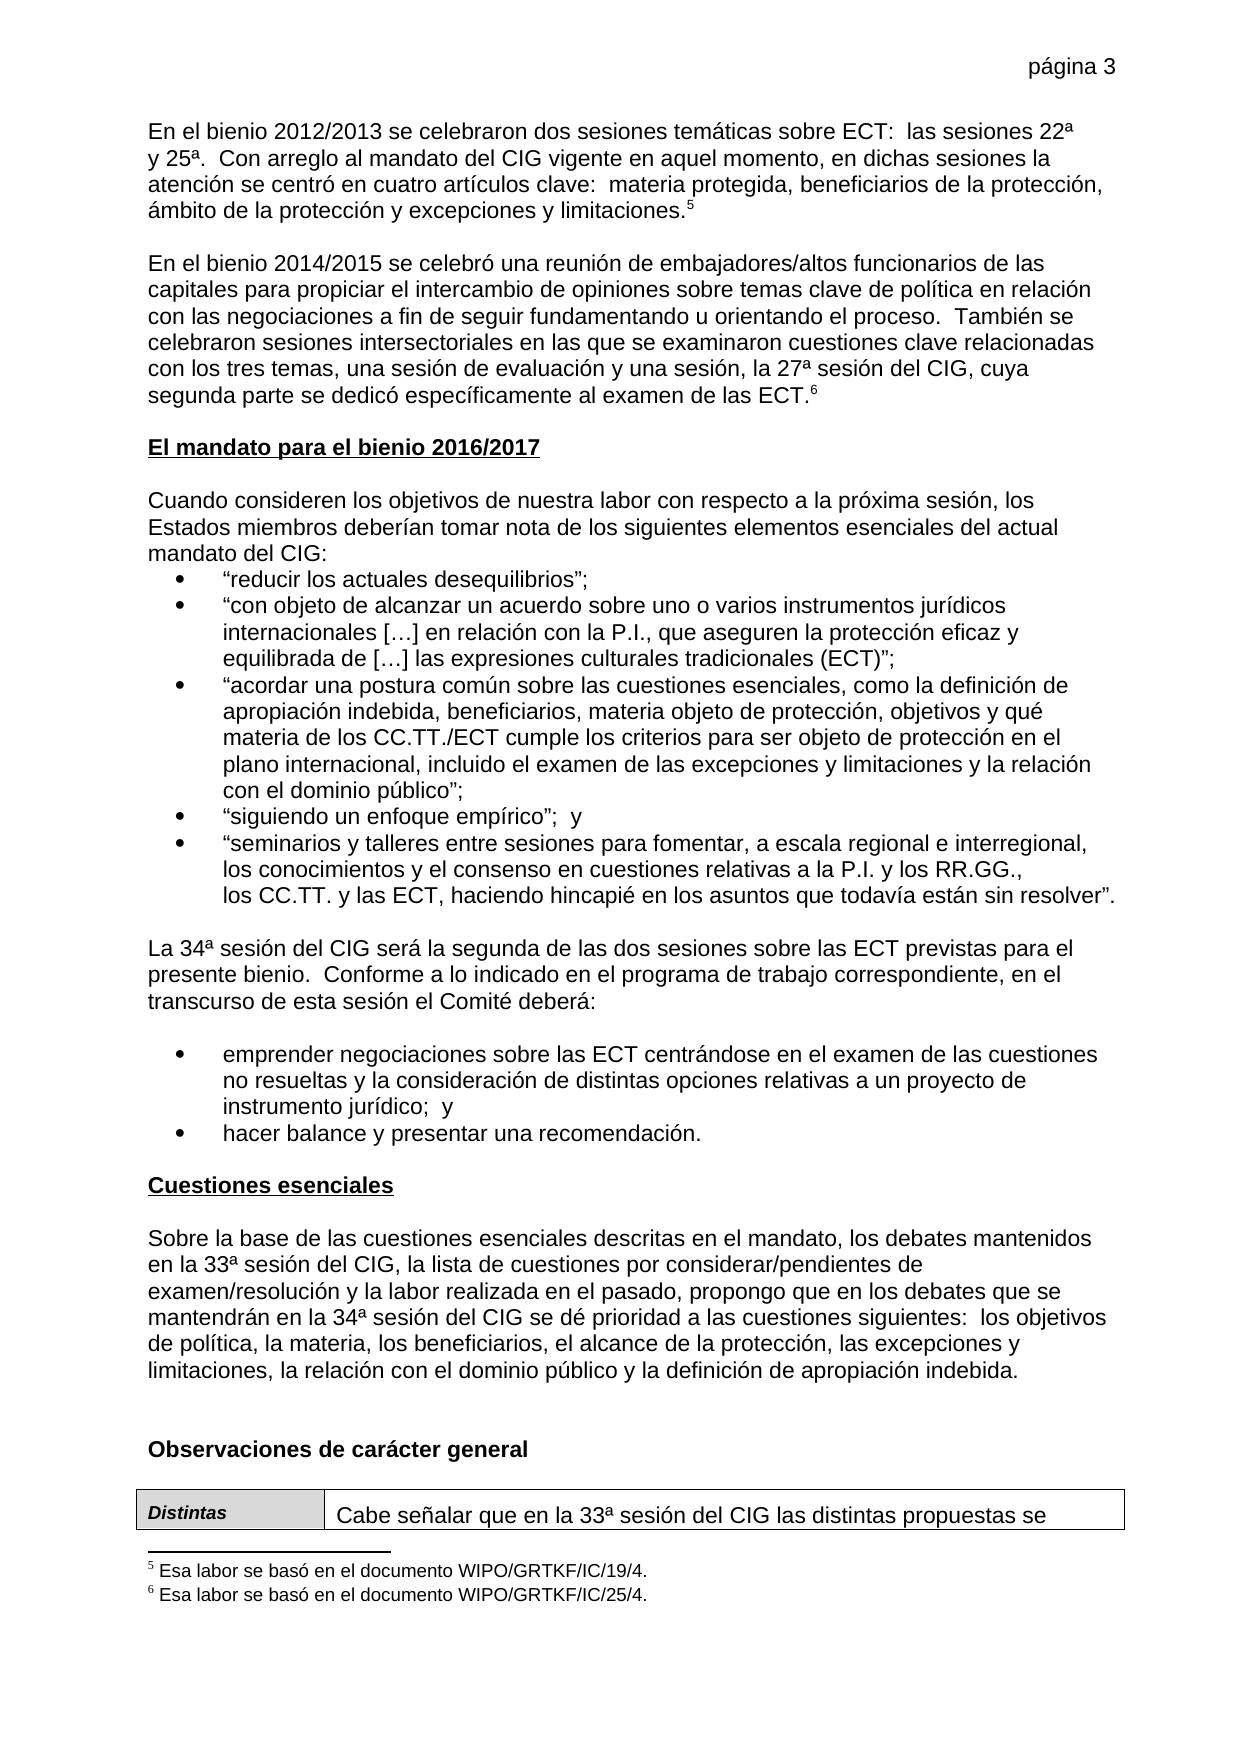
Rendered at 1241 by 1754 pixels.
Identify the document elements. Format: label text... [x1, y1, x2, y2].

list “acordar una postura común sobre las cuestiones esenciales, como la definición de apropiación indebida, beneficiarios, materia objeto de protección, objetivos y qué materia de los CC.TT./ECT cumple los criterios para ser objeto de protección en el plano internacional, incluido el examen de las excepciones y limitaciones y la relación con el dominio público”; [176, 672, 1116, 803]
list hacer balance y presentar una recomendación. [176, 1119, 1116, 1146]
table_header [325, 1490, 1124, 1528]
list “siguiendo un enfoque empírico”; y [176, 803, 1116, 830]
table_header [137, 1490, 324, 1528]
text En el bienio 2012/2013 se celebraron dos sesiones temáticas sobre ECT: las sesiones 22ª y 25ª. Con arreglo al mandato del CIG vigente en aquel momento, en dichas sesiones la atención se centró en cuatro artículos clave: materia protegida, beneficiarios de la protección, ámbito de la protección y excepciones y limitaciones. [148, 118, 1116, 223]
text La 34ª sesión del CIG será la segunda de las dos sesiones sobre las ECT previstas para el presente bienio. Conforme a lo indicado en el programa de trabajo correspondiente, en el transcurso de esta sesión el Comité deberá: [148, 935, 1116, 1014]
list “reducir los actuales desequilibrios”; [176, 566, 1116, 592]
list “seminarios y talleres entre sesiones para fomentar, a escala regional e interregional, los conocimientos y el consenso en cuestiones relativas a la P.I. y los RR.GG., los CC.TT. y las ECT, haciendo hincapié en los asuntos que todavía están sin resolver”. [176, 830, 1116, 909]
text Observaciones de carácter general [148, 1436, 1116, 1462]
text Sobre la base de las cuestiones esenciales descritas en el mandato, los debates mantenidos en la 33ª sesión del CIG, la lista de cuestiones por considerar/pendientes de examen/resolución y la labor realizada en el pasado, propongo que en los debates que se mantendrán en la 34ª sesión del CIG se dé prioridad a las cuestiones siguientes: los objetivos de política, la materia, los beneficiarios, el alcance de la protección, las excepciones y limitaciones, la relación con el dominio público y la definición de apropiación indebida. [148, 1225, 1116, 1383]
text Cuestiones esenciales [148, 1172, 1116, 1199]
list “con objeto de alcanzar un acuerdo sobre uno o varios instrumentos jurídicos internacionales […] en relación con la P.I., que aseguren la protección eficaz y equilibrada de […] las expresiones culturales tradicionales (ECT)”; [176, 592, 1116, 672]
text Cuando consideren los objetivos de nuestra labor con respecto a la próxima sesión, los Estados miembros deberían tomar nota de los siguientes elementos esenciales del actual mandato del CIG: [148, 487, 1116, 566]
list emprender negociaciones sobre las ECT centrándose en el examen de las cuestiones no resueltas y la consideración de distintas opciones relativas a un proyecto de instrumento jurídico; y [176, 1041, 1116, 1119]
text En el bienio 2014/2015 se celebró una reunión de embajadores/altos funcionarios de las capitales para propiciar el intercambio de opiniones sobre temas clave de política en relación con las negociaciones a fin de seguir fundamentando u orientando el proceso. También se celebraron sesiones intersectoriales en las que se examinaron cuestiones clave relacionadas con los tres temas, una sesión de evaluación y una sesión, la 27ª sesión del CIG, cuya segunda parte se dedicó específicamente al examen de las ECT. [148, 250, 1116, 408]
text El mandato para el bienio 2016/2017 [148, 434, 1116, 461]
